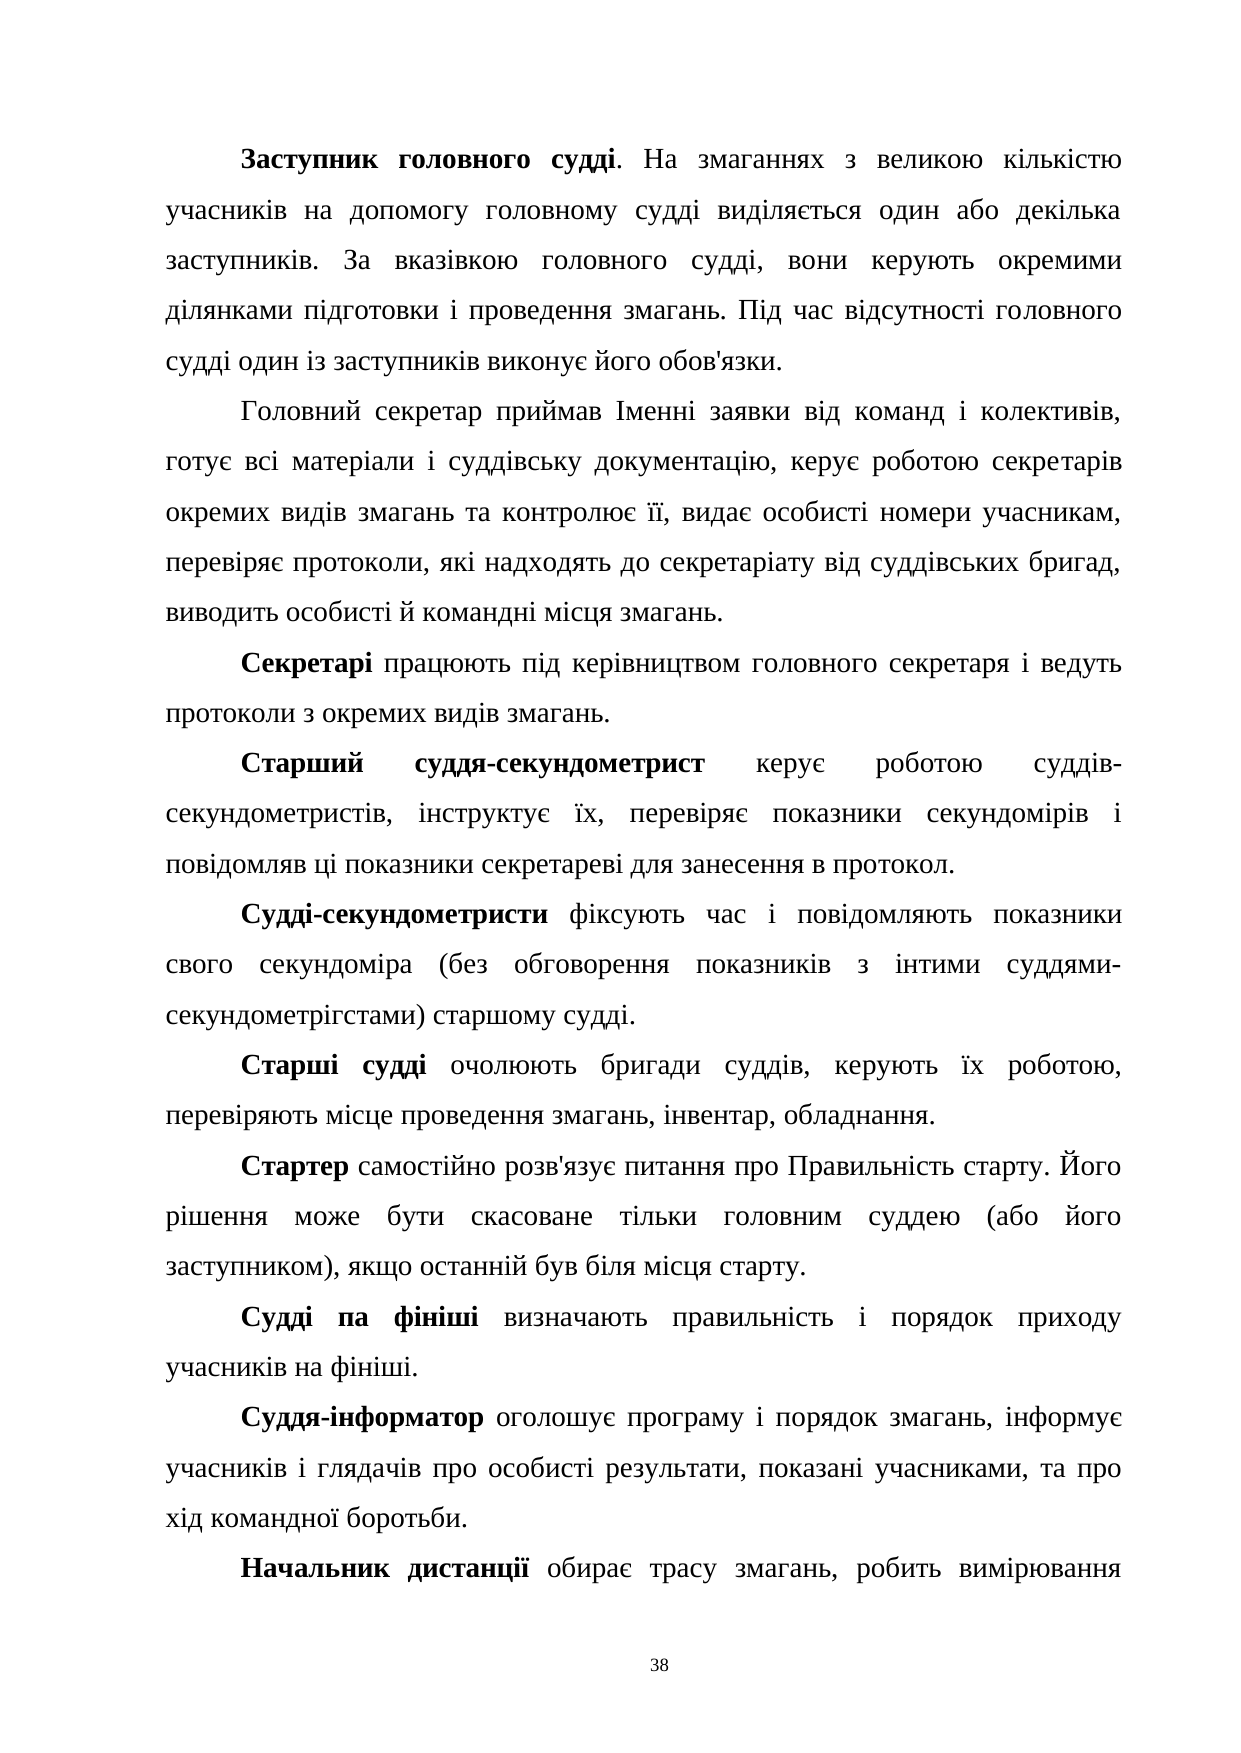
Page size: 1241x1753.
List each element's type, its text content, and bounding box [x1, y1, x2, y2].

text Секретарі працюють під керівництвом головного секретаря і ведуть протоколи з окремих видів змагань. [165, 645, 1122, 729]
text Судді па фініші визначають правильність і порядок приходу учасників на фініші. [165, 1299, 1122, 1383]
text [165, 1551, 1122, 1584]
text Старший суддя-секундометрист керує роботою суддів-секундометристів, інструктує їх, перевіряє показники секундомірів і повідомляв ці показники секретареві для занесення в протокол. [165, 746, 1122, 880]
text Судді-секундометристи фіксують час і повідомляють показники свого секундоміра (без обговорення показників з інтими суддями-секундометрігстами) старшому судді. [165, 896, 1122, 1031]
text Головний секретар приймав Іменні заявки від команд і колективів, готує всі матеріали і суддівську документацію, керує роботою секретарів окремих видів змагань та контролює її, видає особисті номери учасникам, перевіряє протоколи, які надходять до секретаріату від суддівських бригад, виводить особисті й командні місця змагань. [165, 393, 1122, 628]
text Старші судді очолюють бригади суддів, керують їх роботою, перевіряють місце проведення змагань, інвентар, обладнання. [165, 1047, 1122, 1131]
text Стартер самостійно розв'язує питання про Правильність старту. Його рішення може бути скасоване тільки головним суддею (або його заступником), якщо останній був біля місця старту. [165, 1148, 1122, 1282]
text Суддя-інформатор оголошує програму і порядок змагань, інформує учасників і глядачів про особисті результати, показані учасниками, та про хід командної боротьби. [165, 1399, 1122, 1534]
text Заступник головного судді. На змаганнях з великою кількістю учасників на допомогу головному судді виділяється один або декілька заступників. За вказівкою головного судді, вони керують окремими ділянками підготовки і проведення змагань. Під час відсутності головного судді один із заступників виконує його обов'язки. [165, 142, 1122, 377]
